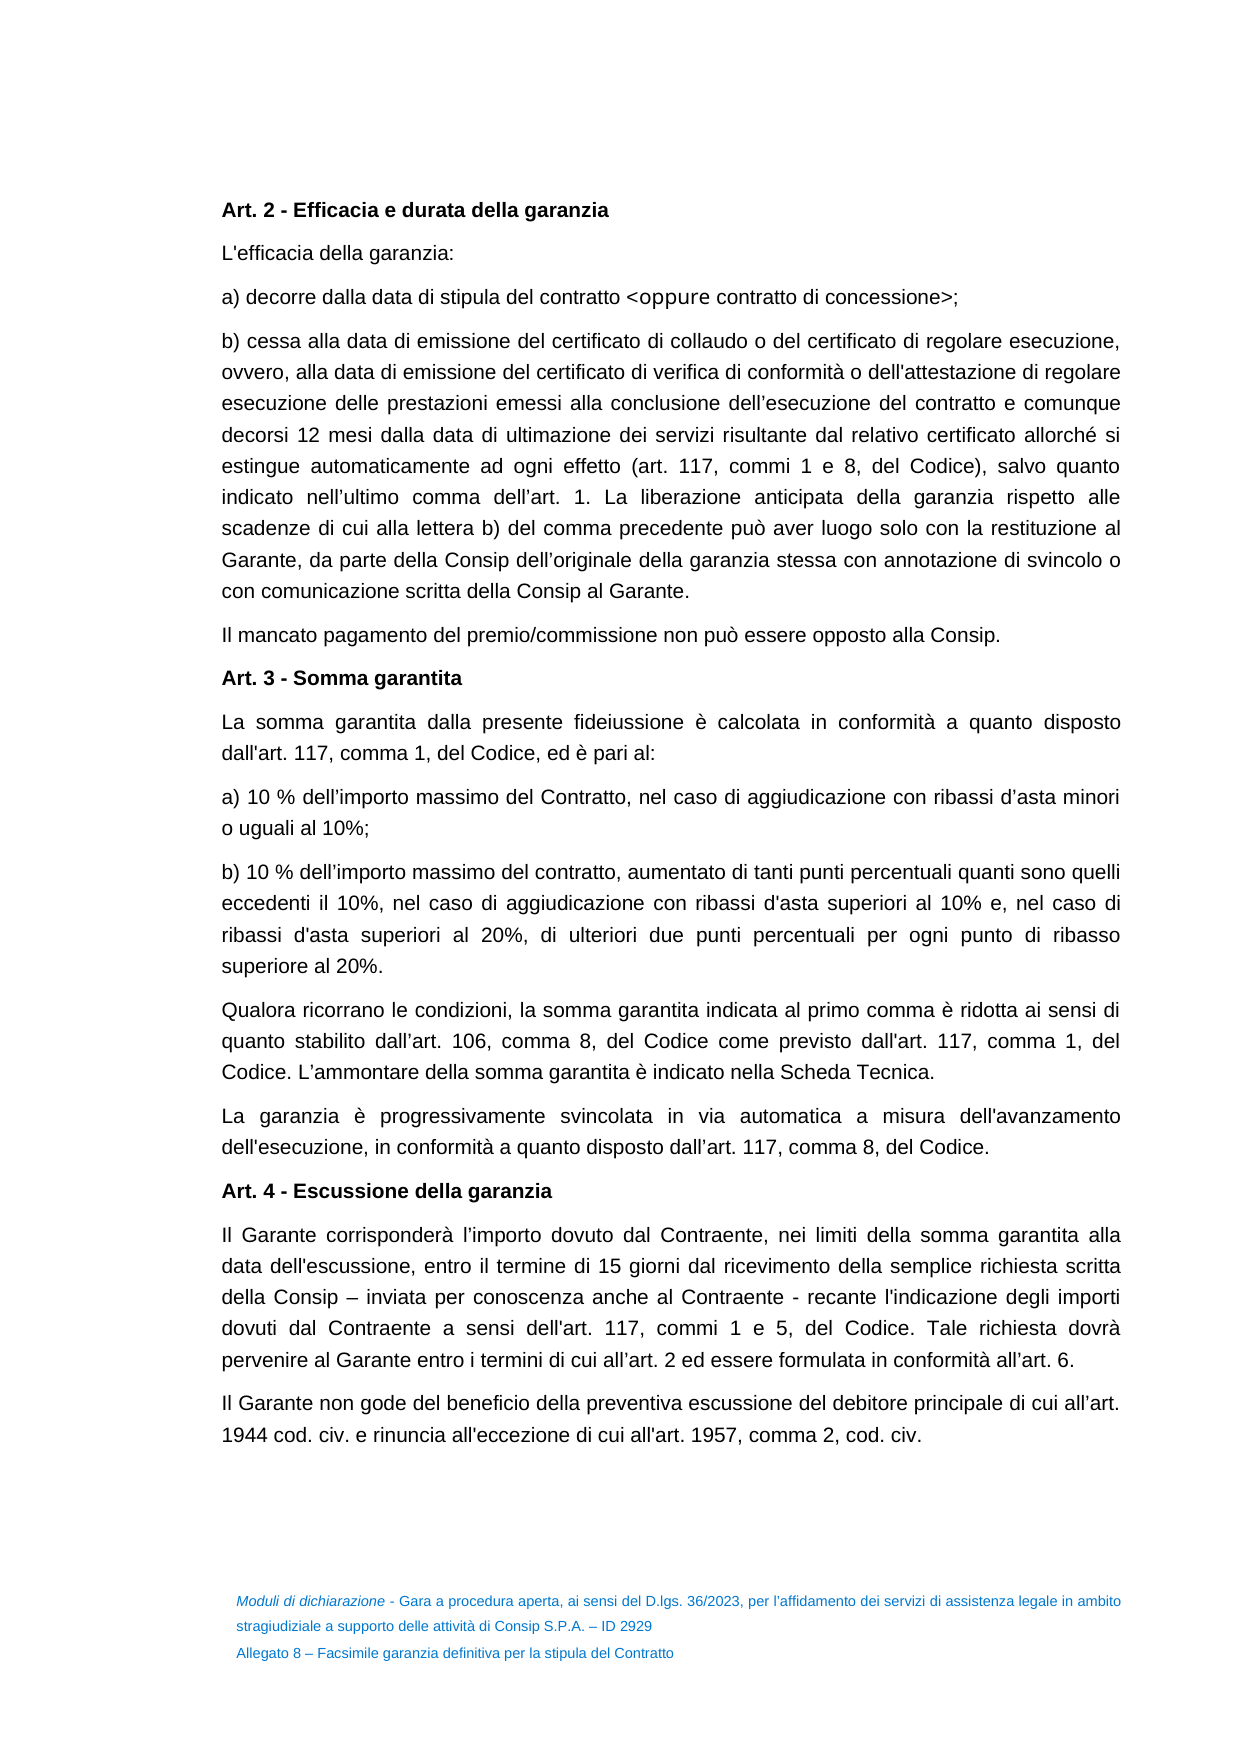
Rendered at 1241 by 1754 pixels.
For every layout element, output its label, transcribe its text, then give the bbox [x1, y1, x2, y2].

text b) 10 % dell’importo massimo del contratto, aumentato di tanti punti percentuali quanti sono quelli eccedenti il 10%, nel caso di aggiudicazione con ribassi d'asta superiori al 10% e, nel caso di ribassi d'asta superiori al 20%, di ulteriori due punti percentuali per ogni punto di ribasso superiore al 20%. [221, 854, 1122, 979]
text Art. 2 - Efficacia e durata della garanzia [221, 192, 1122, 223]
text Art. 3 - Somma garantita [221, 661, 1122, 692]
text b) cessa alla data di emissione del certificato di collaudo o del certificato di regolare esecuzione, ovvero, alla data di emissione del certificato di verifica di conformità o dell'attestazione di regolare esecuzione delle prestazioni emessi alla conclusione dell’esecuzione del contratto e comunque decorsi 12 mesi dalla data di ultimazione dei servizi risultante dal relativo certificato allorché si estingue automaticamente ad ogni effetto (art. 117, commi 1 e 8, del Codice), salvo quanto indicato nell’ultimo comma dell’art. 1. La liberazione anticipata della garanzia rispetto alle scadenze di cui alla lettera b) del comma precedente può aver luogo solo con la restituzione al Garante, da parte della Consip dell’originale della garanzia stessa con annotazione di svincolo o con comunicazione scritta della Consip al Garante. [221, 323, 1122, 604]
text Il Garante non gode del beneficio della preventiva escussione del debitore principale di cui all’art. 1944 cod. civ. e rinuncia all'eccezione di cui all'art. 1957, comma 2, cod. civ. [221, 1386, 1122, 1448]
text a) 10 % dell’importo massimo del Contratto, nel caso di aggiudicazione con ribassi d’asta minori o uguali al 10%; [221, 779, 1122, 842]
text Il Garante corrisponderà l’importo dovuto dal Contraente, nei limiti della somma garantita alla data dell'escussione, entro il termine di 15 giorni dal ricevimento della semplice richiesta scritta della Consip – inviata per conoscenza anche al Contraente - recante l'indicazione degli importi dovuti dal Contraente a sensi dell'art. 117, commi 1 e 5, del Codice. Tale richiesta dovrà pervenire al Garante entro i termini di cui all’art. 2 ed essere formulata in conformità all’art. 6. [221, 1217, 1122, 1373]
text L'efficacia della garanzia: [221, 236, 1122, 267]
text Il mancato pagamento del premio/commissione non può essere opposto alla Consip. [221, 617, 1122, 648]
text a) decorre dalla data di stipula del contratto <oppure contratto di concessione>; [221, 279, 1122, 311]
text Art. 4 - Escussione della garanzia [221, 1173, 1122, 1204]
text La garanzia è progressivamente svincolata in via automatica a misura dell'avanzamento dell'esecuzione, in conformità a quanto disposto dall’art. 117, comma 8, del Codice. [221, 1098, 1122, 1161]
text La somma garantita dalla presente fideiussione è calcolata in conformità a quanto disposto dall'art. 117, comma 1, del Codice, ed è pari al: [221, 704, 1122, 767]
text Qualora ricorrano le condizioni, la somma garantita indicata al primo comma è ridotta ai sensi di quanto stabilito dall’art. 106, comma 8, del Codice come previsto dall'art. 117, comma 1, del Codice. L’ammontare della somma garantita è indicato nella Scheda Tecnica. [221, 992, 1122, 1086]
